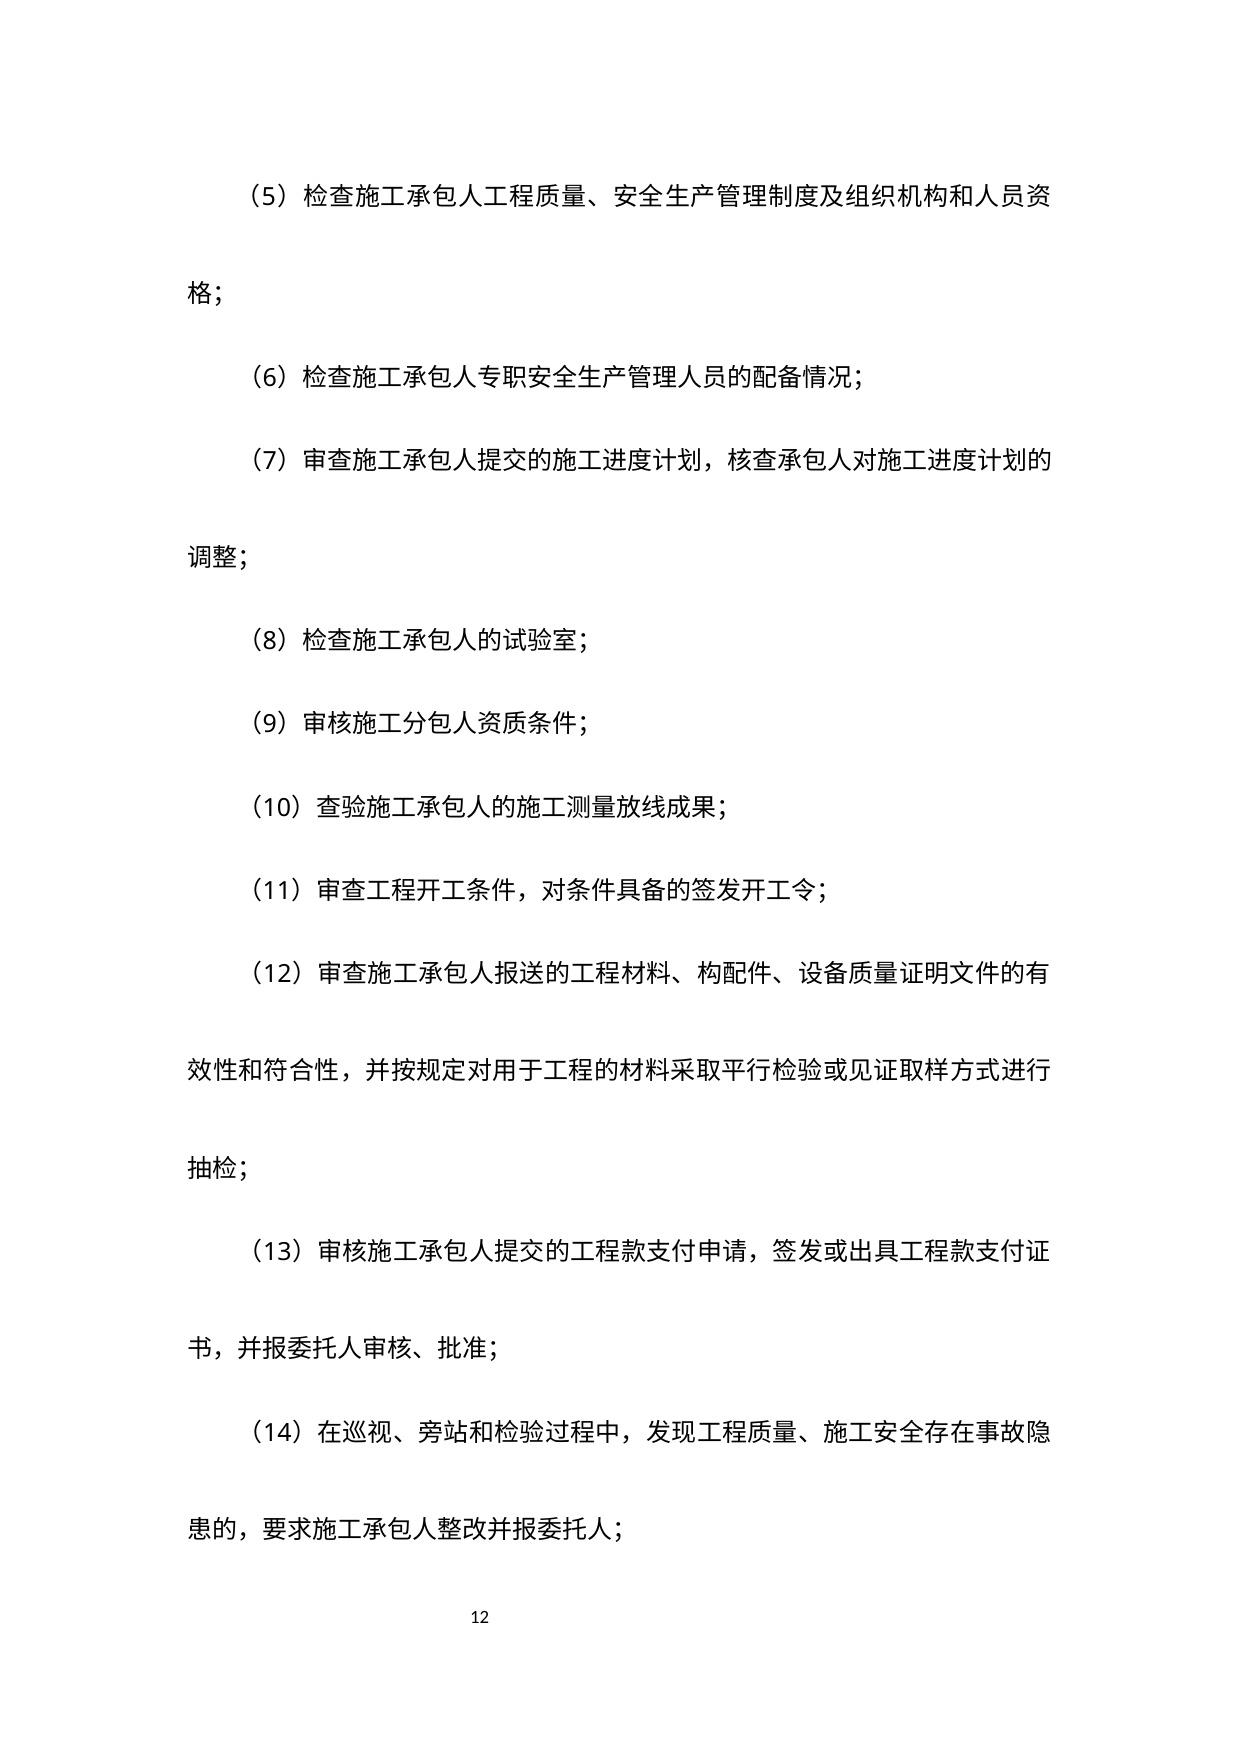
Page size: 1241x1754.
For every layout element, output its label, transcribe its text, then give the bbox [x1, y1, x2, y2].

text （6）检查施工承包人专职安全生产管理人员的配备情况； [187, 343, 1053, 408]
text （8）检查施工承包人的试验室； [187, 606, 1053, 671]
text （13）审核施工承包人提交的工程款支付申请，签发或出具工程款支付证书，并报委托人审核、批准； [187, 1217, 1053, 1379]
text （11）审查工程开工条件，对条件具备的签发开工令； [187, 856, 1053, 921]
text （9）审核施工分包人资质条件； [187, 689, 1053, 754]
text （14）在巡视、旁站和检验过程中，发现工程质量、施工安全存在事故隐患的，要求施工承包人整改并报委托人； [187, 1398, 1053, 1560]
text （10）查验施工承包人的施工测量放线成果； [187, 773, 1053, 838]
text （7）审查施工承包人提交的施工进度计划，核查承包人对施工进度计划的调整； [187, 426, 1053, 588]
text （5）检查施工承包人工程质量、安全生产管理制度及组织机构和人员资格； [187, 162, 1053, 324]
text （12）审查施工承包人报送的工程材料、构配件、设备质量证明文件的有效性和符合性，并按规定对用于工程的材料采取平行检验或见证取样方式进行抽检； [187, 939, 1053, 1199]
